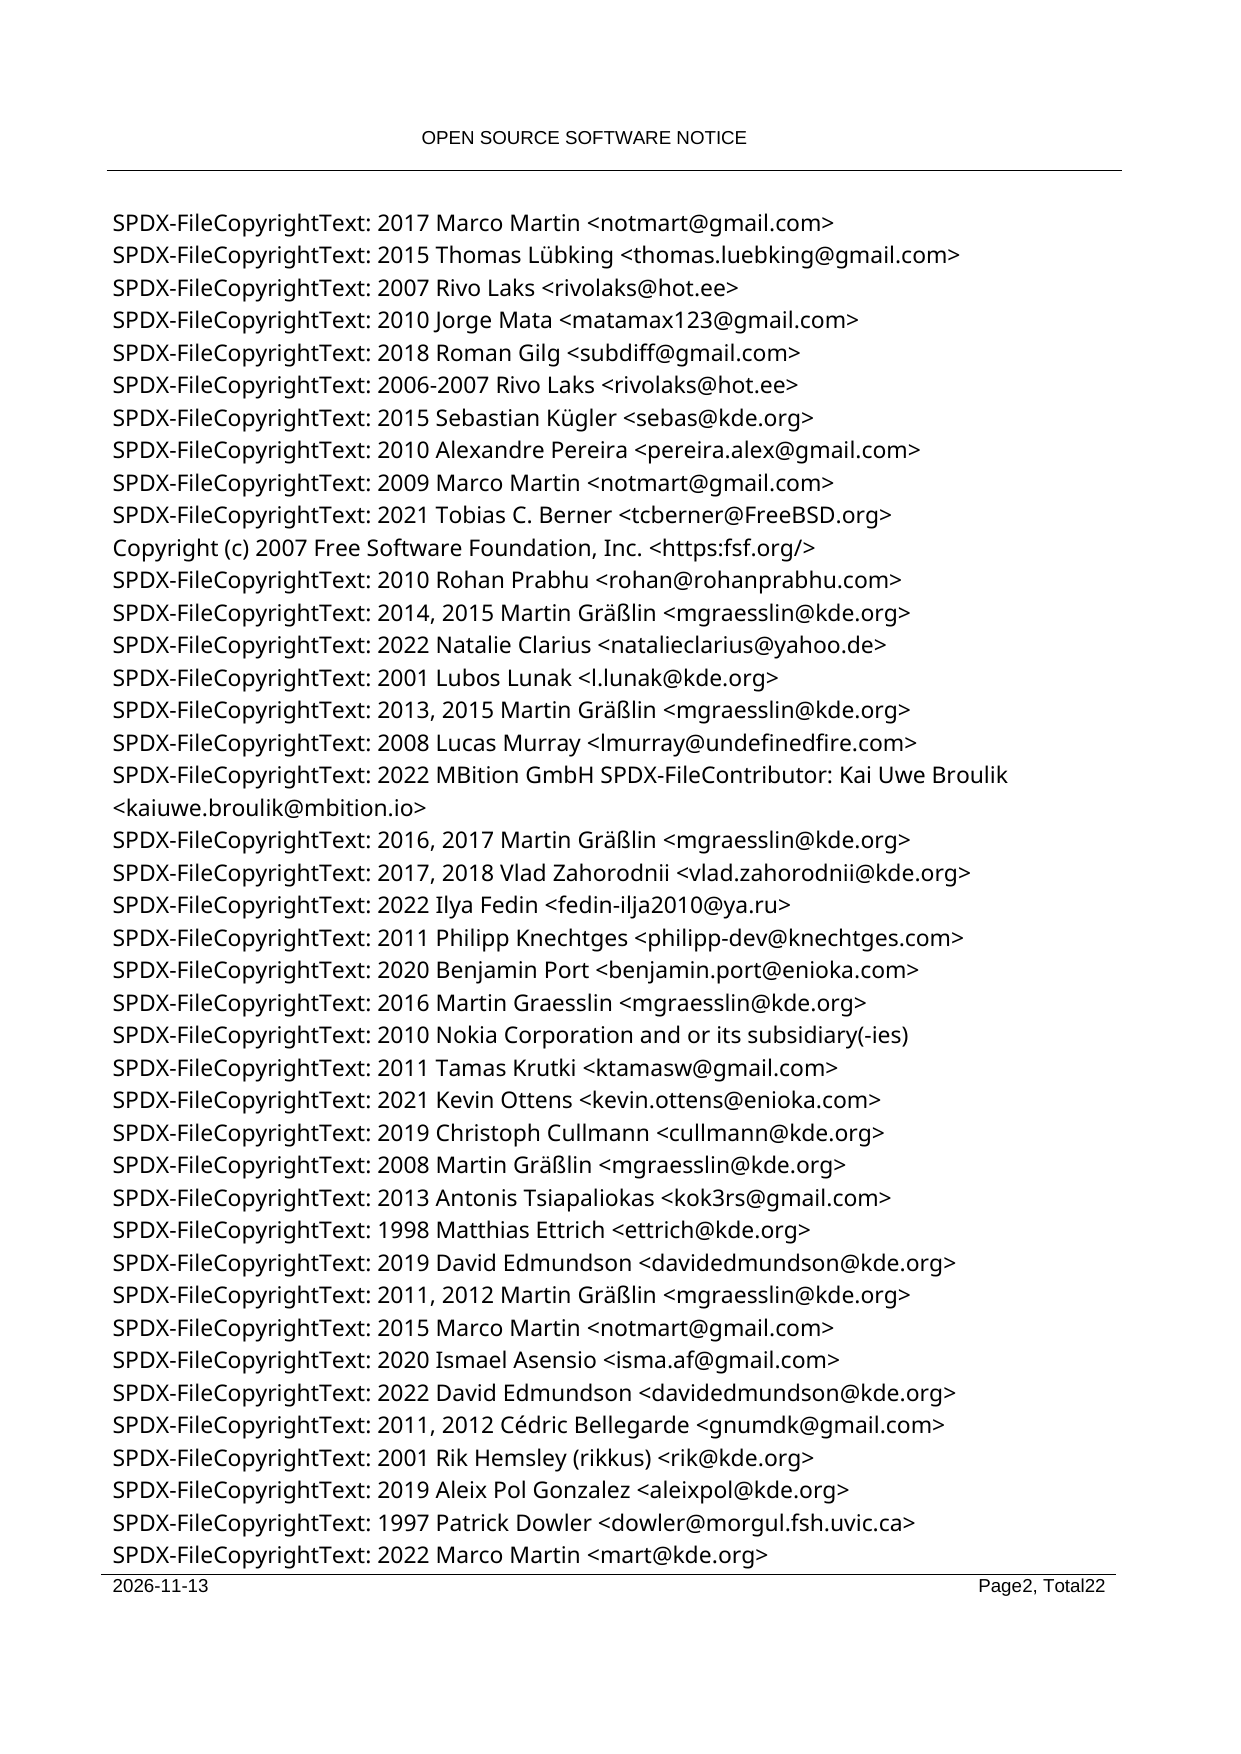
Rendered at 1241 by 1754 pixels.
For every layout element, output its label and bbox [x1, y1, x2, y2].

text [112, 206, 1128, 1571]
